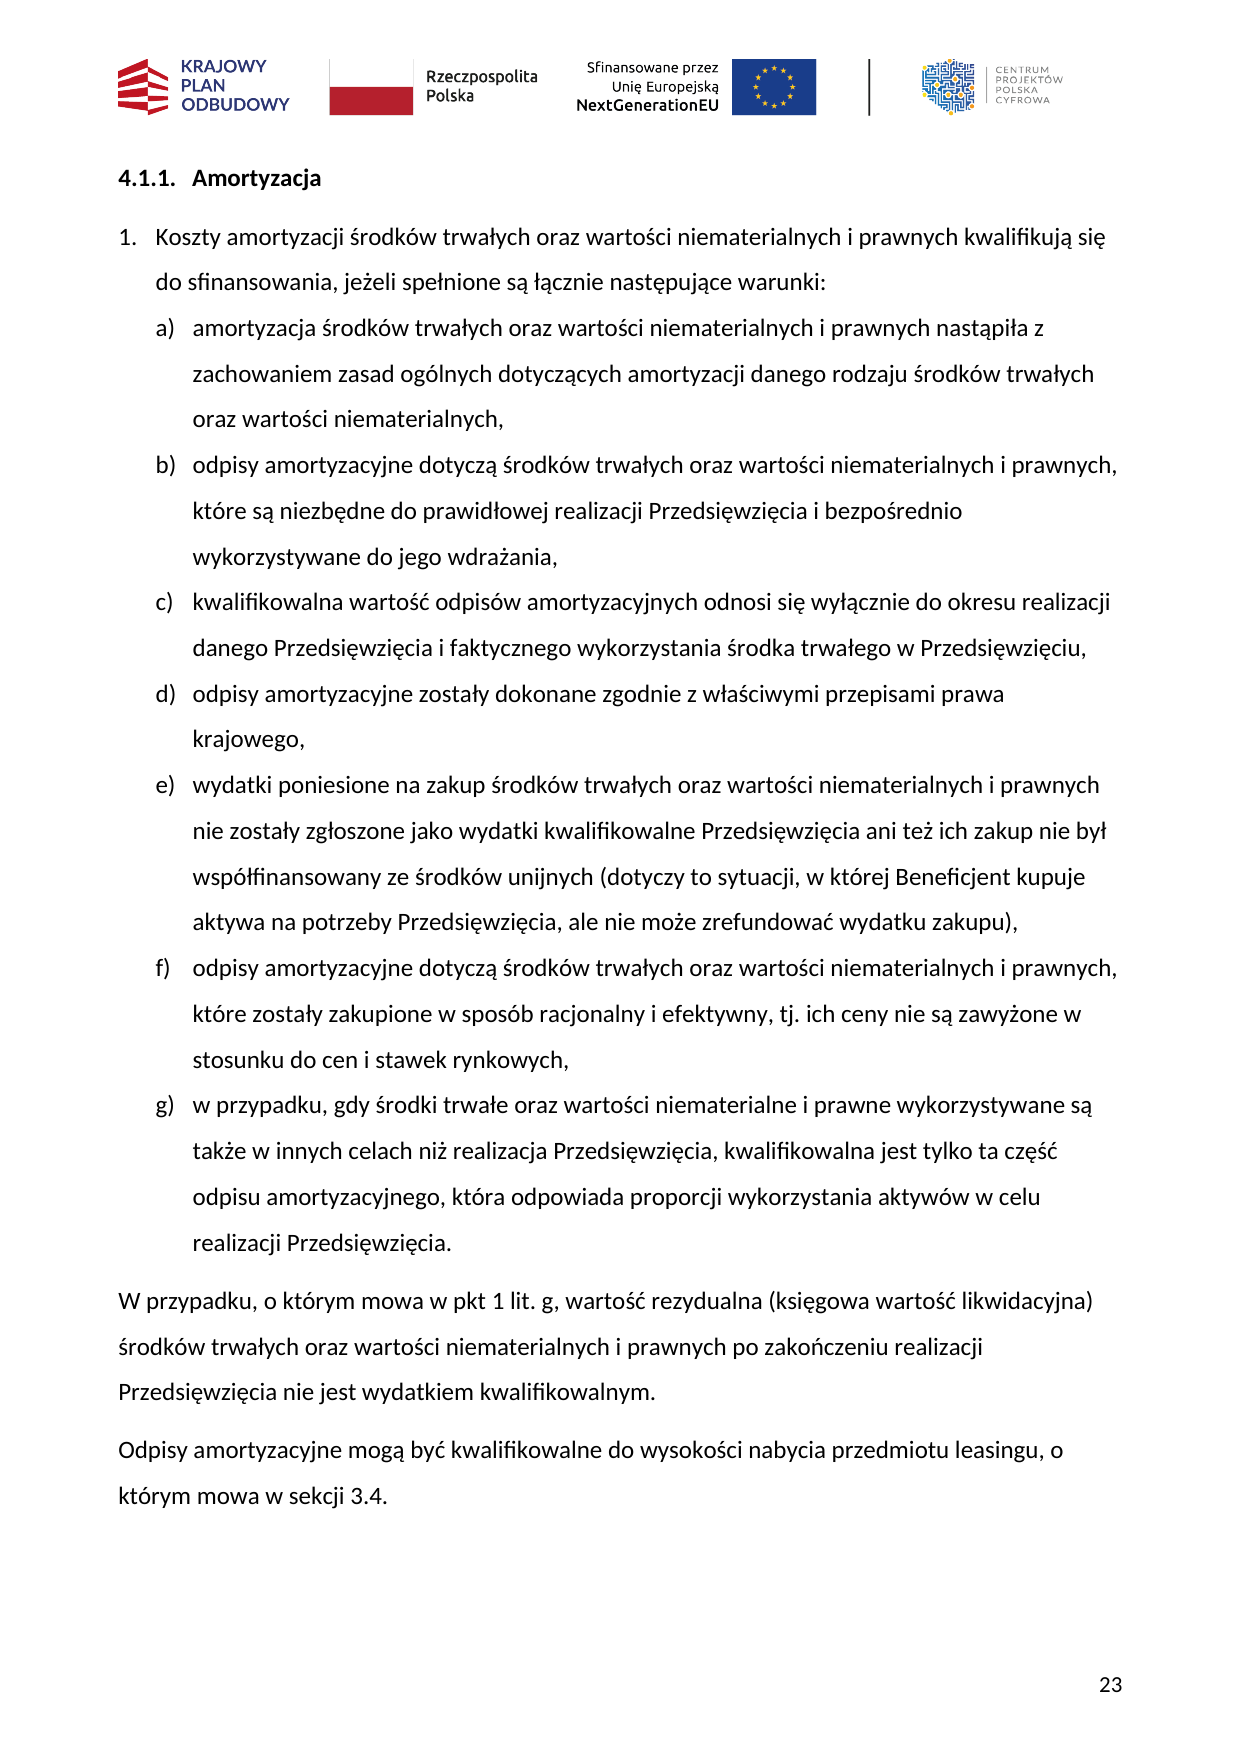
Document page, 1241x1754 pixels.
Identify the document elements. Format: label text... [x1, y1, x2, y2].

text Odpisy amortyzacyjne mogą być kwalifikowalne do wysokości nabycia przedmiotu leasingu, o którym mowa w sekcji 3.4. [118, 1434, 1122, 1511]
list kwalifikowalna wartość odpisów amortyzacyjnych odnosi się wyłącznie do okresu realizacji danego Przedsięwzięcia i faktycznego wykorzystania środka trwałego w Przedsięwzięciu, [155, 586, 1122, 663]
list amortyzacja środków trwałych oraz wartości niematerialnych i prawnych nastąpiła z zachowaniem zasad ogólnych dotyczących amortyzacji danego rodzaju środków trwałych oraz wartości niematerialnych, [155, 312, 1122, 434]
subtitle Amortyzacja [118, 162, 1122, 193]
picture [118, 59, 1063, 116]
list odpisy amortyzacyjne zostały dokonane zgodnie z właściwymi przepisami prawa krajowego, [155, 678, 1122, 754]
list Koszty amortyzacji środków trwałych oraz wartości niematerialnych i prawnych kwalifikują się do sfinansowania, jeżeli spełnione są łącznie następujące warunki: [118, 221, 1122, 297]
list wydatki poniesione na zakup środków trwałych oraz wartości niematerialnych i prawnych nie zostały zgłoszone jako wydatki kwalifikowalne Przedsięwzięcia ani też ich zakup nie był współfinansowany ze środków unijnych (dotyczy to sytuacji, w której Beneficjent kupuje aktywa na potrzeby Przedsięwzięcia, ale nie może zrefundować wydatku zakupu), [155, 769, 1122, 937]
list odpisy amortyzacyjne dotyczą środków trwałych oraz wartości niematerialnych i prawnych, które zostały zakupione w sposób racjonalny i efektywny, tj. ich ceny nie są zawyżone w stosunku do cen i stawek rynkowych, [155, 952, 1122, 1074]
list w przypadku, gdy środki trwałe oraz wartości niematerialne i prawne wykorzystywane są także w innych celach niż realizacja Przedsięwzięcia, kwalifikowalna jest tylko ta część odpisu amortyzacyjnego, która odpowiada proporcji wykorzystania aktywów w celu realizacji Przedsięwzięcia. [155, 1089, 1122, 1257]
text W przypadku, o którym mowa w pkt 1 lit. g, wartość rezydualna (księgowa wartość likwidacyjna) środków trwałych oraz wartości niematerialnych i prawnych po zakończeniu realizacji Przedsięwzięcia nie jest wydatkiem kwalifikowalnym. [118, 1285, 1122, 1407]
list odpisy amortyzacyjne dotyczą środków trwałych oraz wartości niematerialnych i prawnych, które są niezbędne do prawidłowej realizacji Przedsięwzięcia i bezpośrednio wykorzystywane do jego wdrażania, [155, 449, 1122, 571]
